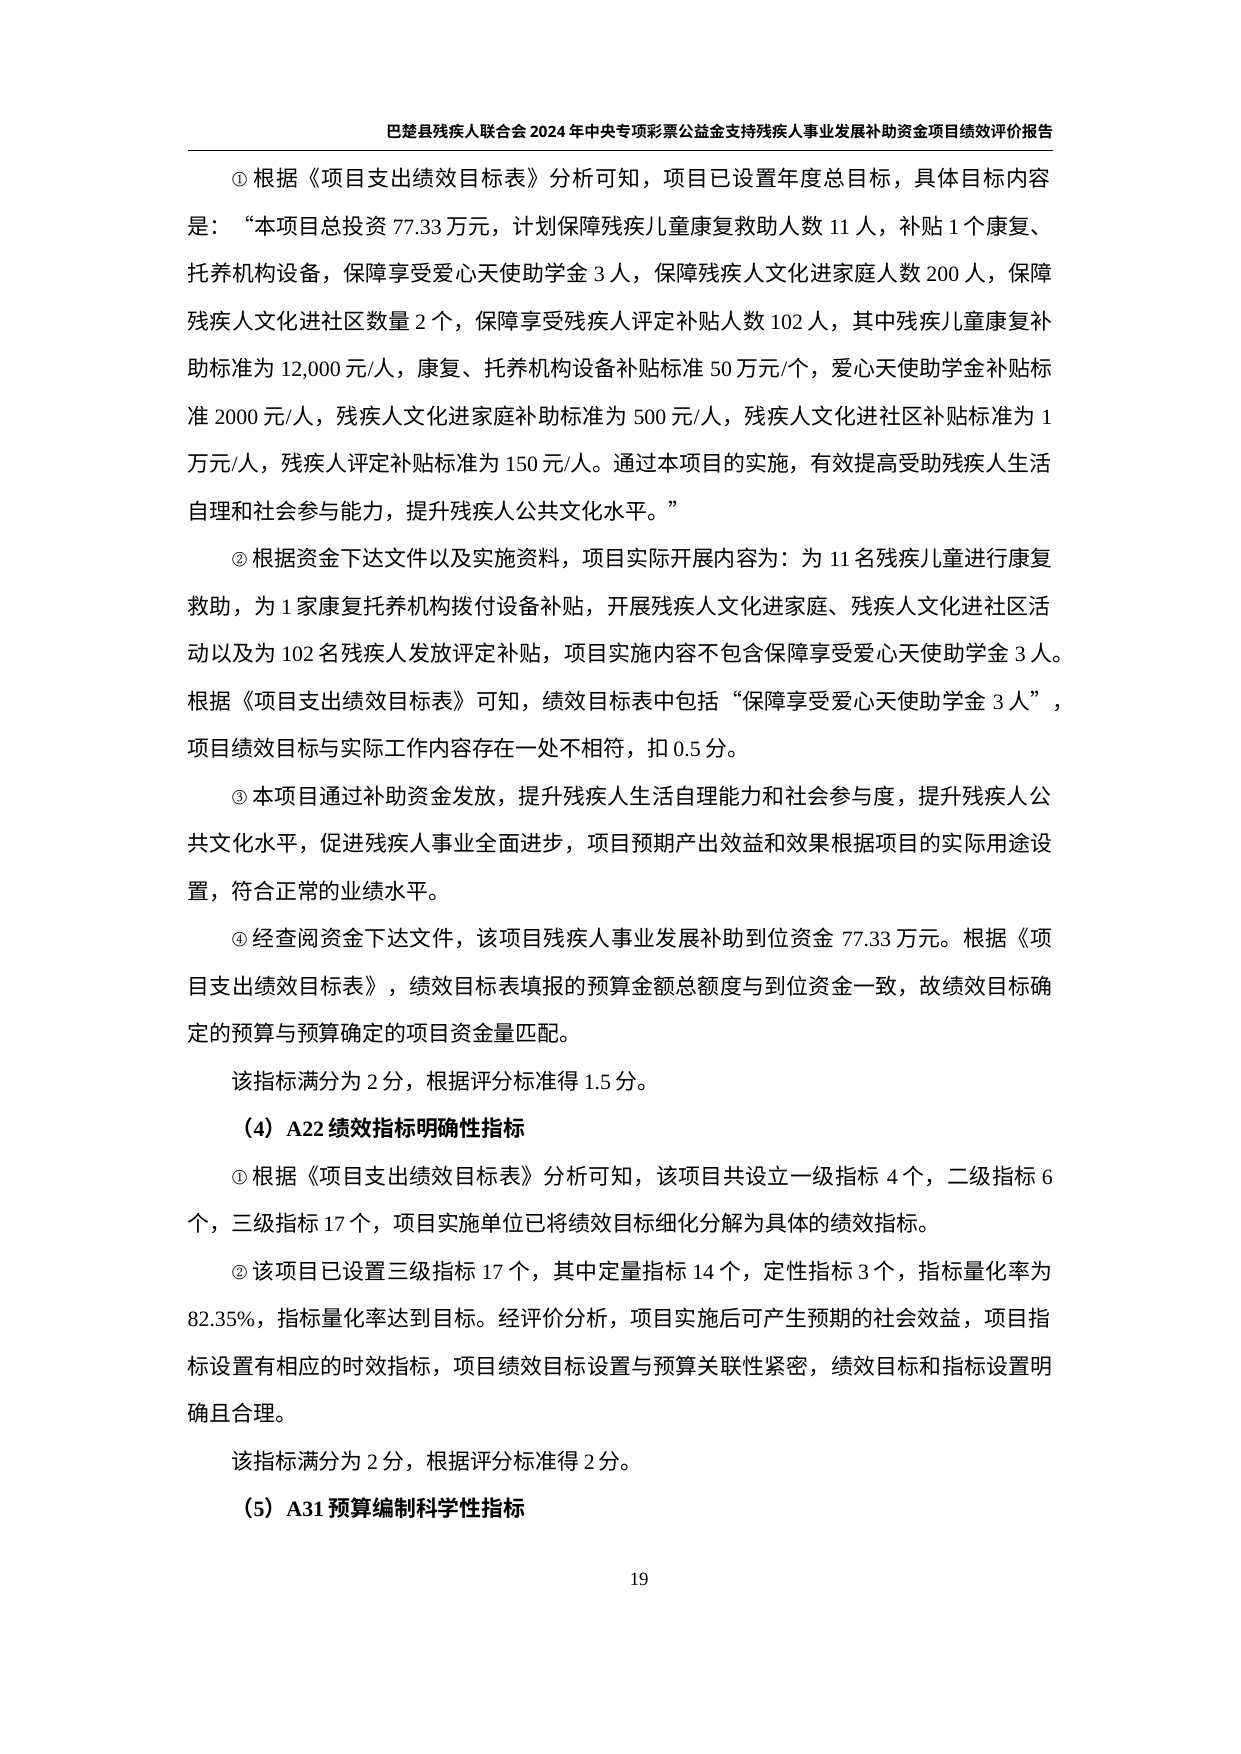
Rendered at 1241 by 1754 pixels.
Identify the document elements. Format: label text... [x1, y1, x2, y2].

text ③本项目通过补助资金发放，提升残疾人生活自理能力和社会参与度，提升残疾人公共文化水平，促进残疾人事业全面进步，项目预期产出效益和效果根据项目的实际用途设置，符合正常的业绩水平。 [187, 779, 1053, 906]
text 该指标满分为2分，根据评分标准得2分。 [187, 1444, 1053, 1476]
text （5）A31预算编制科学性指标 [187, 1491, 1053, 1523]
text （4）A22绩效指标明确性指标 [187, 1111, 1053, 1143]
text ①根据《项目支出绩效目标表》分析可知，该项目共设立一级指标4个，二级指标6个，三级指标17个，项目实施单位已将绩效目标细化分解为具体的绩效指标。 [187, 1159, 1053, 1238]
text ④经查阅资金下达文件，该项目残疾人事业发展补助到位资金77.33万元。根据《项目支出绩效目标表》，绩效目标表填报的预算金额总额度与到位资金一致，故绩效目标确定的预算与预算确定的项目资金量匹配。 [187, 921, 1053, 1048]
text ②该项目已设置三级指标17个，其中定量指标14个，定性指标3个，指标量化率为82.35%，指标量化率达到目标。经评价分析，项目实施后可产生预期的社会效益，项目指标设置有相应的时效指标，项目绩效目标设置与预算关联性紧密，绩效目标和指标设置明确且合理。 [187, 1254, 1053, 1428]
text ①根据《项目支出绩效目标表》分析可知，项目已设置年度总目标，具体目标内容是：“本项目总投资77.33万元，计划保障残疾儿童康复救助人数11人，补贴1个康复、托养机构设备，保障享受爱心天使助学金3人，保障残疾人文化进家庭人数200人，保障残疾人文化进社区数量2个，保障享受残疾人评定补贴人数102人，其中残疾儿童康复补助标准为12,000元/人，康复、托养机构设备补贴标准50万元/个，爱心天使助学金补贴标准2000元/人，残疾人文化进家庭补助标准为500元/人，残疾人文化进社区补贴标准为1万元/人，残疾人评定补贴标准为150元/人。通过本项目的实施，有效提高受助残疾人生活自理和社会参与能力，提升残疾人公共文化水平。” [187, 161, 1053, 526]
text 该指标满分为2分，根据评分标准得1.5分。 [187, 1064, 1053, 1096]
text ②根据资金下达文件以及实施资料，项目实际开展内容为：为11名残疾儿童进行康复救助，为1家康复托养机构拨付设备补贴，开展残疾人文化进家庭、残疾人文化进社区活动以及为102名残疾人发放评定补贴，项目实施内容不包含保障享受爱心天使助学金3人。根据《项目支出绩效目标表》可知，绩效目标表中包括“保障享受爱心天使助学金3人”，项目绩效目标与实际工作内容存在一处不相符，扣0.5分。 [187, 541, 1053, 763]
